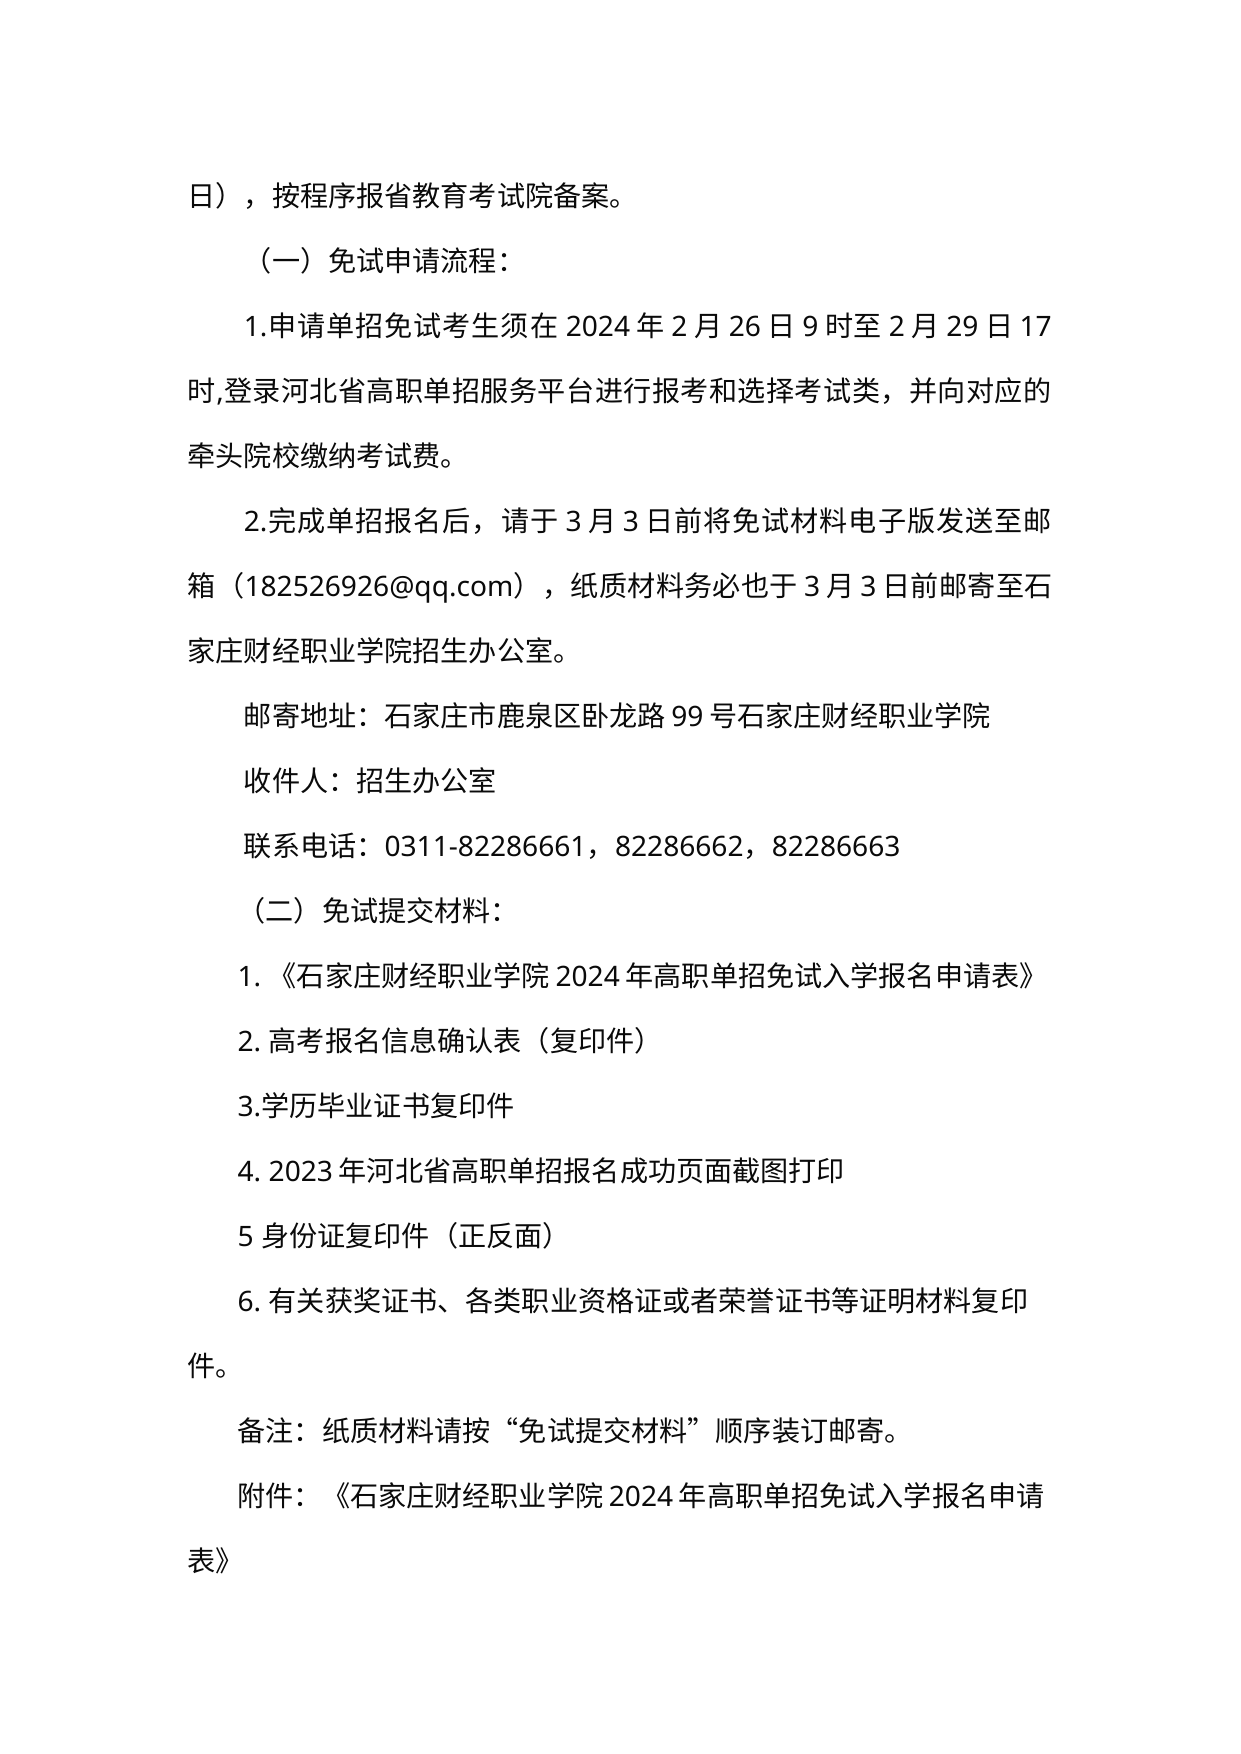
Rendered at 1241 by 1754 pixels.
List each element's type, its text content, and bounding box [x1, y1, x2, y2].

text 2. 高考报名信息确认表（复印件） [187, 1007, 1053, 1072]
text 4. 2023年河北省高职单招报名成功页面截图打印 [187, 1137, 1053, 1202]
text 1. 《石家庄财经职业学院2024年高职单招免试入学报名申请表》 [187, 942, 1053, 1007]
text 2.完成单招报名后，请于3月3日前将免试材料电子版发送至邮箱（182526926@qq.com），纸质材料务必也于3月3日前邮寄至石家庄财经职业学院招生办公室。 [187, 487, 1053, 682]
text 联系电话：0311-82286661，82286662，82286663 [187, 812, 1053, 877]
text （二）免试提交材料： [187, 877, 1053, 942]
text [187, 162, 1053, 227]
text 邮寄地址：石家庄市鹿泉区卧龙路99号石家庄财经职业学院 [187, 682, 1053, 747]
text 收件人：招生办公室 [187, 747, 1053, 812]
text 5 身份证复印件（正反面） [187, 1202, 1053, 1267]
text 备注：纸质材料请按“免试提交材料”顺序装订邮寄。 [187, 1397, 1053, 1462]
text 6. 有关获奖证书、各类职业资格证或者荣誉证书等证明材料复印件。 [187, 1267, 1053, 1397]
text 1.申请单招免试考生须在2024年2月26日9时至2月29日17时,登录河北省高职单招服务平台进行报考和选择考试类，并向对应的牵头院校缴纳考试费。 [187, 292, 1053, 487]
text 附件：《石家庄财经职业学院2024年高职单招免试入学报名申请表》 [187, 1462, 1053, 1592]
text 3.学历毕业证书复印件 [187, 1072, 1053, 1137]
text （一）免试申请流程： [187, 227, 1053, 292]
